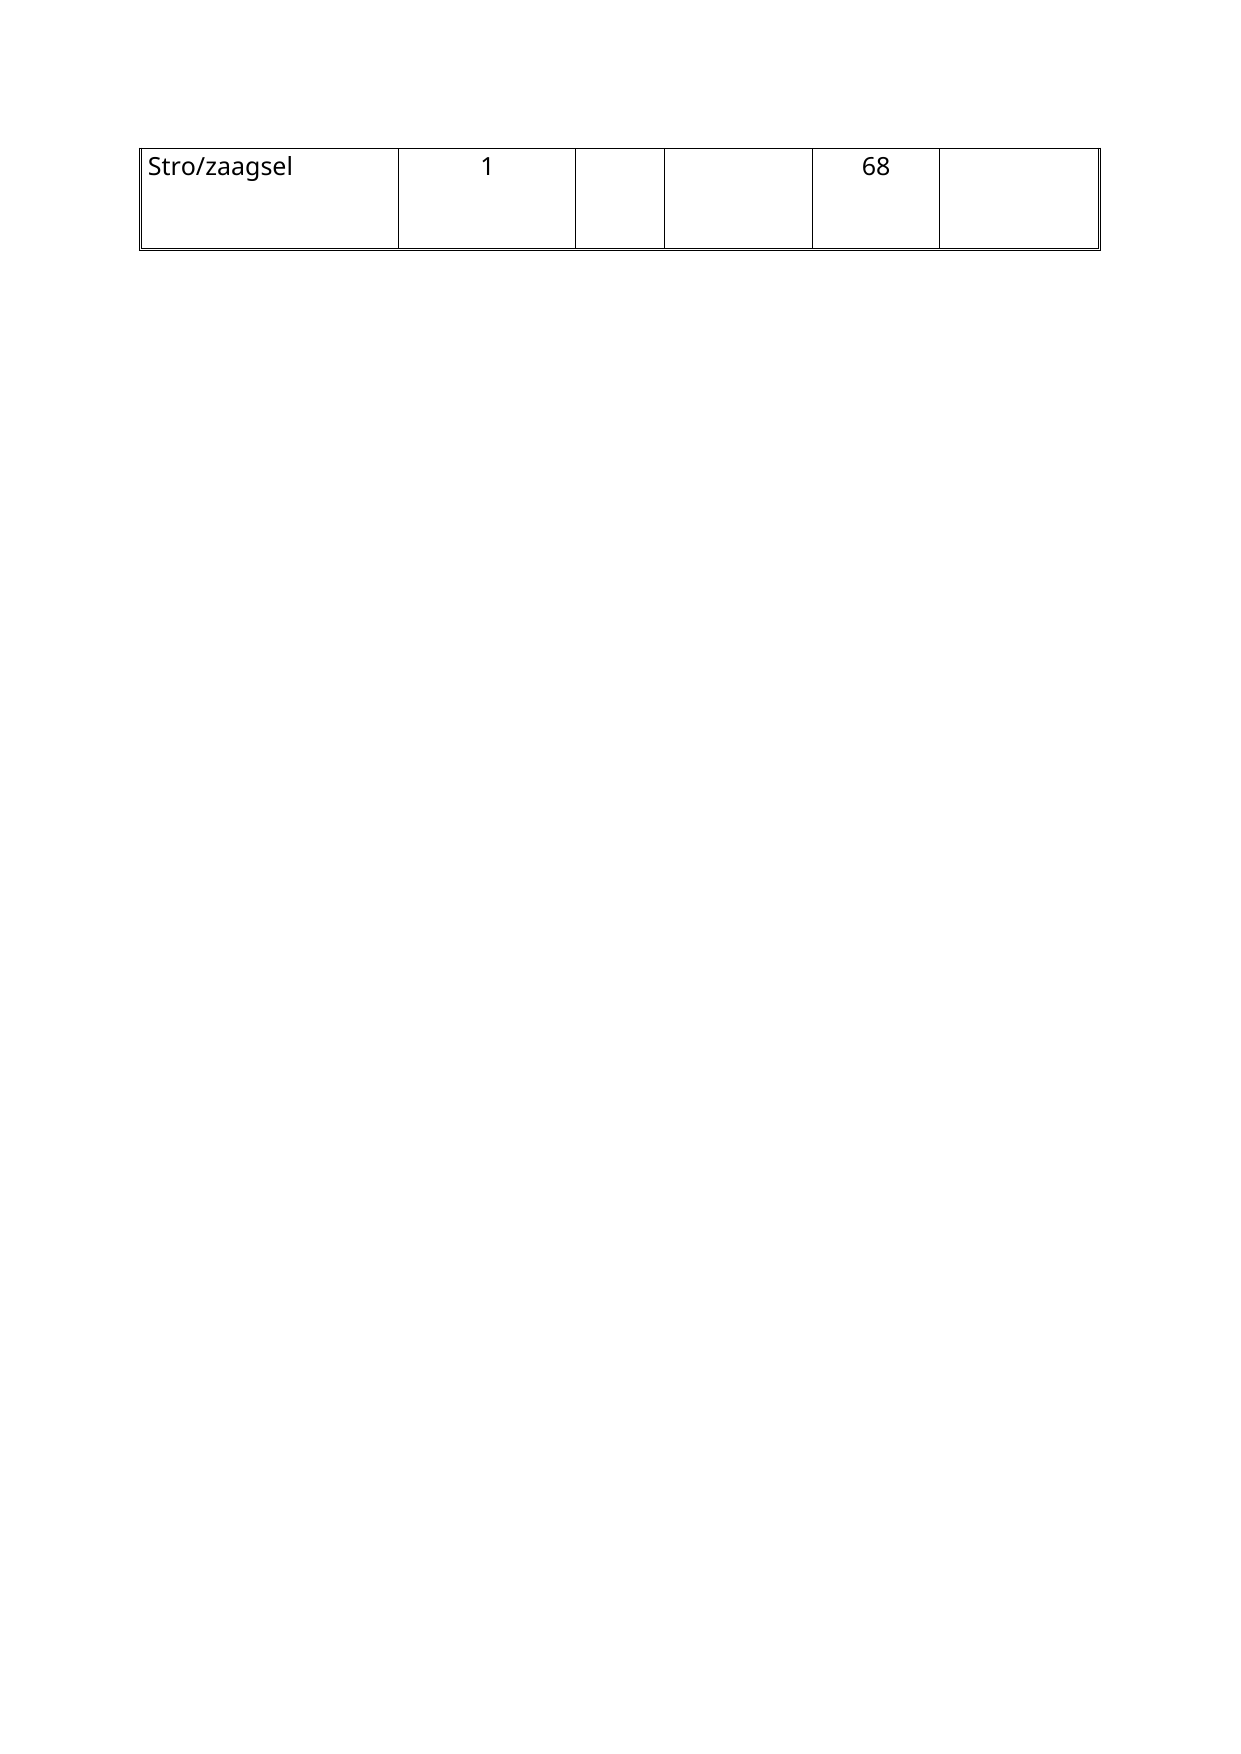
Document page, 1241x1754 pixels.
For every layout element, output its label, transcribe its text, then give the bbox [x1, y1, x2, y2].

table_cell 68 [813, 149, 939, 248]
table_cell [940, 149, 1098, 248]
table_cell [576, 149, 664, 248]
table_cell 1 [399, 149, 575, 248]
table_cell Stro/zaagsel [142, 149, 398, 248]
table_cell [665, 149, 812, 248]
